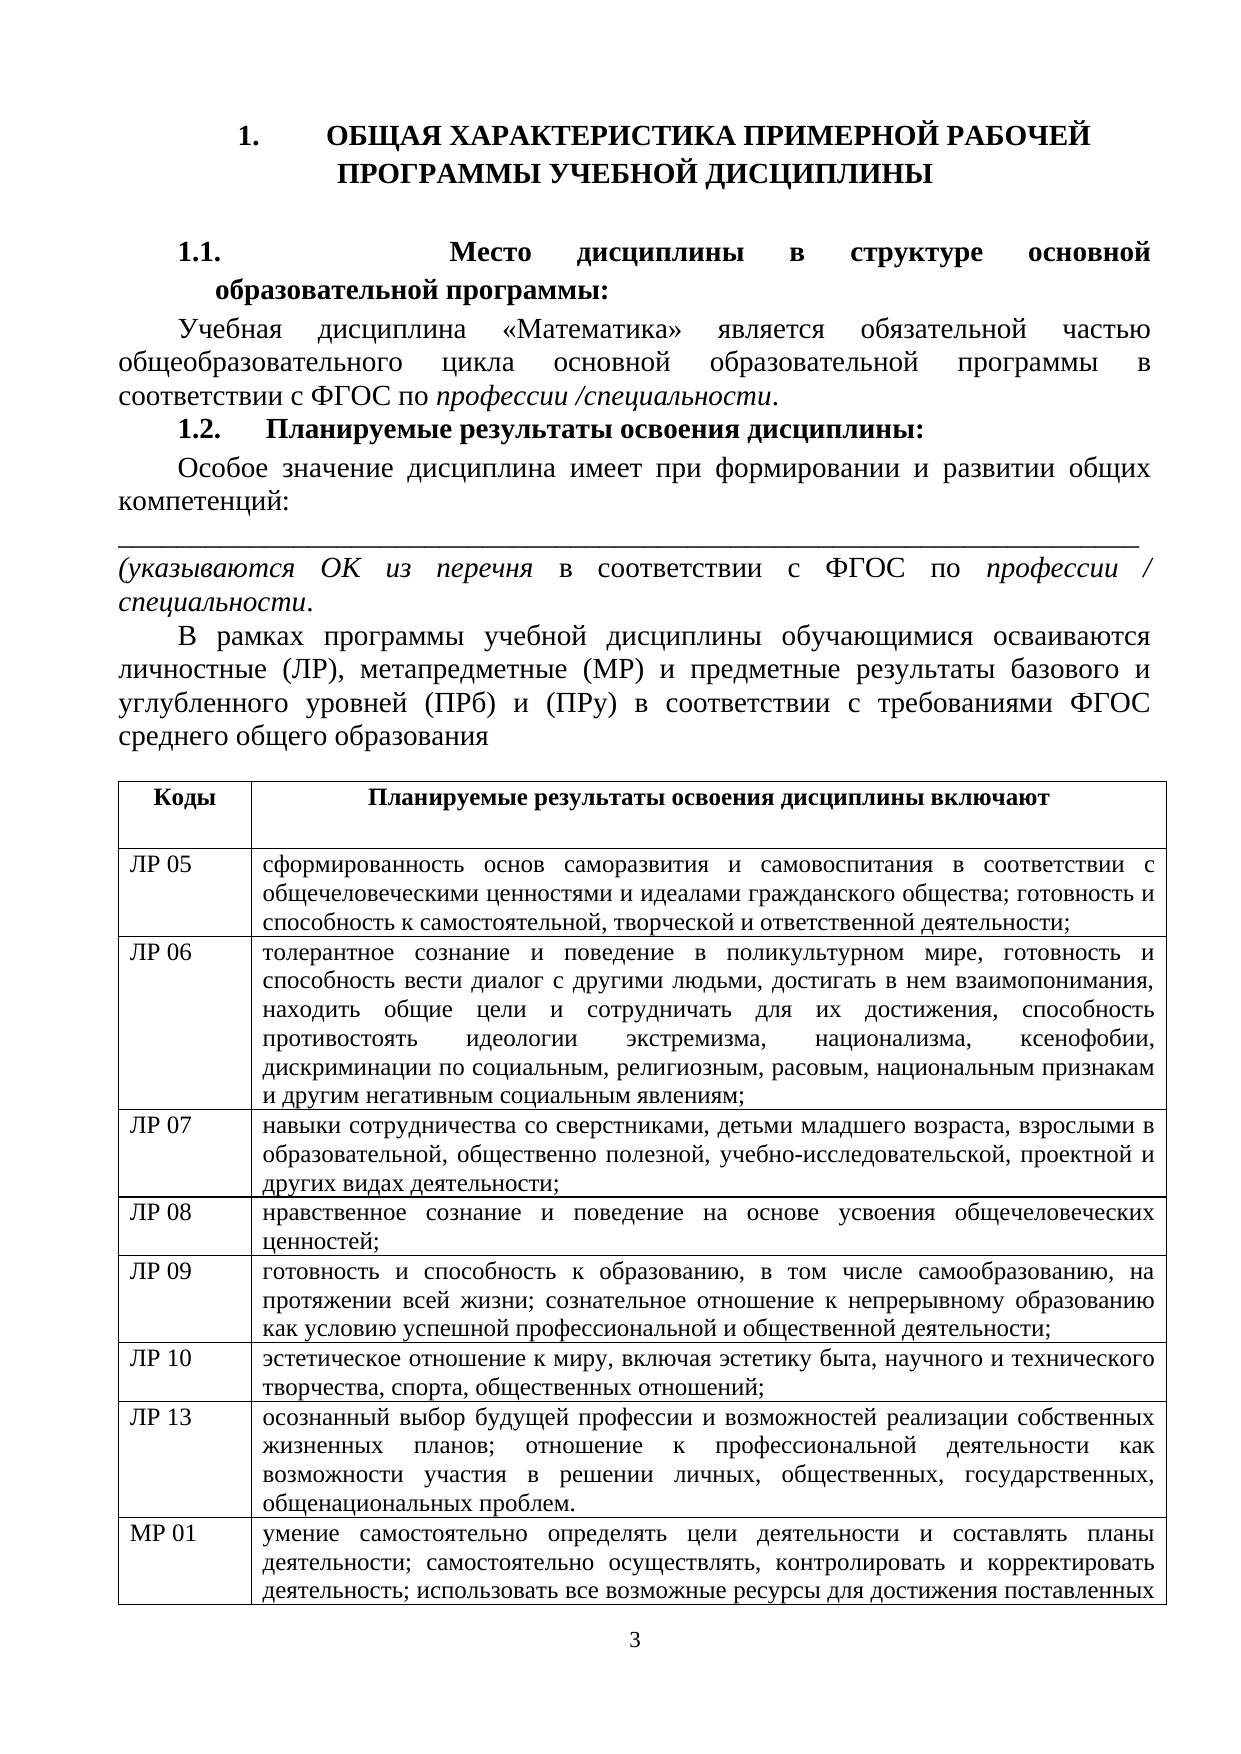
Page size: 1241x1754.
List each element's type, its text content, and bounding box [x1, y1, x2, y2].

table_cell ЛР 08 [119, 1198, 251, 1255]
table_cell навыки сотрудничества со сверстниками, детьми младшего возраста, взрослыми в образовательной, общественно полезной, учебно-исследовательской, проектной и других видах деятельности; [252, 1110, 1166, 1196]
table_cell ЛР 07 [119, 1110, 251, 1196]
table_cell готовность и способность к образованию, в том числе самообразованию, на протяжении всей жизни; сознательное отношение к непрерывному образованию как условию успешной профессиональной и общественной деятельности; [252, 1256, 1166, 1342]
list ОБЩАЯ ХАРАКТЕРИСТИКА ПРИМЕРНОЙ РАБОЧЕЙ ПРОГРАММЫ УЧЕБНОЙ ДИСЦИПЛИНЫ [118, 118, 1152, 190]
text Особое значение дисциплина имеет при формировании и развитии общих компетенций: ______________________________________________________________________ (указываются ОК из перечня в соответствии с ФГОС по профессии / специальности. [118, 450, 1152, 618]
text Учебная дисциплина «Математика» является обязательной частью общеобразовательного цикла основной образовательной программы в соответствии с ФГОС по профессии /специальности. [118, 311, 1152, 411]
list Планируемые результаты освоения дисциплины: [118, 411, 1152, 445]
table_cell МР 01 [119, 1518, 251, 1604]
text В рамках программы учебной дисциплины обучающимися осваиваются личностные (ЛР), метапредметные (МР) и предметные результаты базового и углубленного уровней (ПРб) и (ПРу) в соответствии с требованиями ФГОС среднего общего образования [118, 618, 1152, 752]
list Место дисциплины в структуре основной образовательной программы: [177, 234, 1152, 306]
table_cell осознанный выбор будущей профессии и возможностей реализации собственных жизненных планов; отношение к профессиональной деятельности как возможности участия в решении личных, общественных, государственных, общенациональных проблем. [252, 1402, 1166, 1517]
table_cell ЛР 06 [119, 937, 251, 1109]
table_cell эстетическое отношение к миру, включая эстетику быта, научного и технического творчества, спорта, общественных отношений; [252, 1343, 1166, 1401]
table_header Коды [119, 782, 251, 848]
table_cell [252, 1518, 1166, 1604]
table_cell ЛР 10 [119, 1343, 251, 1401]
table_cell ЛР 09 [119, 1256, 251, 1342]
table_cell толерантное сознание и поведение в поликультурном мире, готовность и способность вести диалог с другими людьми, достигать в нем взаимопонимания, находить общие цели и сотрудничать для их достижения, способность противостоять идеологии экстремизма, национализма, ксенофобии, дискриминации по социальным, религиозным, расовым, национальным признакам и другим негативным социальным явлениям; [252, 937, 1166, 1109]
table_cell ЛР 13 [119, 1402, 251, 1517]
table_header Планируемые результаты освоения дисциплины включают [252, 782, 1166, 848]
table_cell нравственное сознание и поведение на основе усвоения общечеловеческих ценностей; [252, 1198, 1166, 1255]
table_cell сформированность основ саморазвития и самовоспитания в соответствии с общечеловеческими ценностями и идеалами гражданского общества; готовность и способность к самостоятельной, творческой и ответственной деятельности; [252, 849, 1166, 936]
table_cell ЛР 05 [119, 849, 251, 936]
